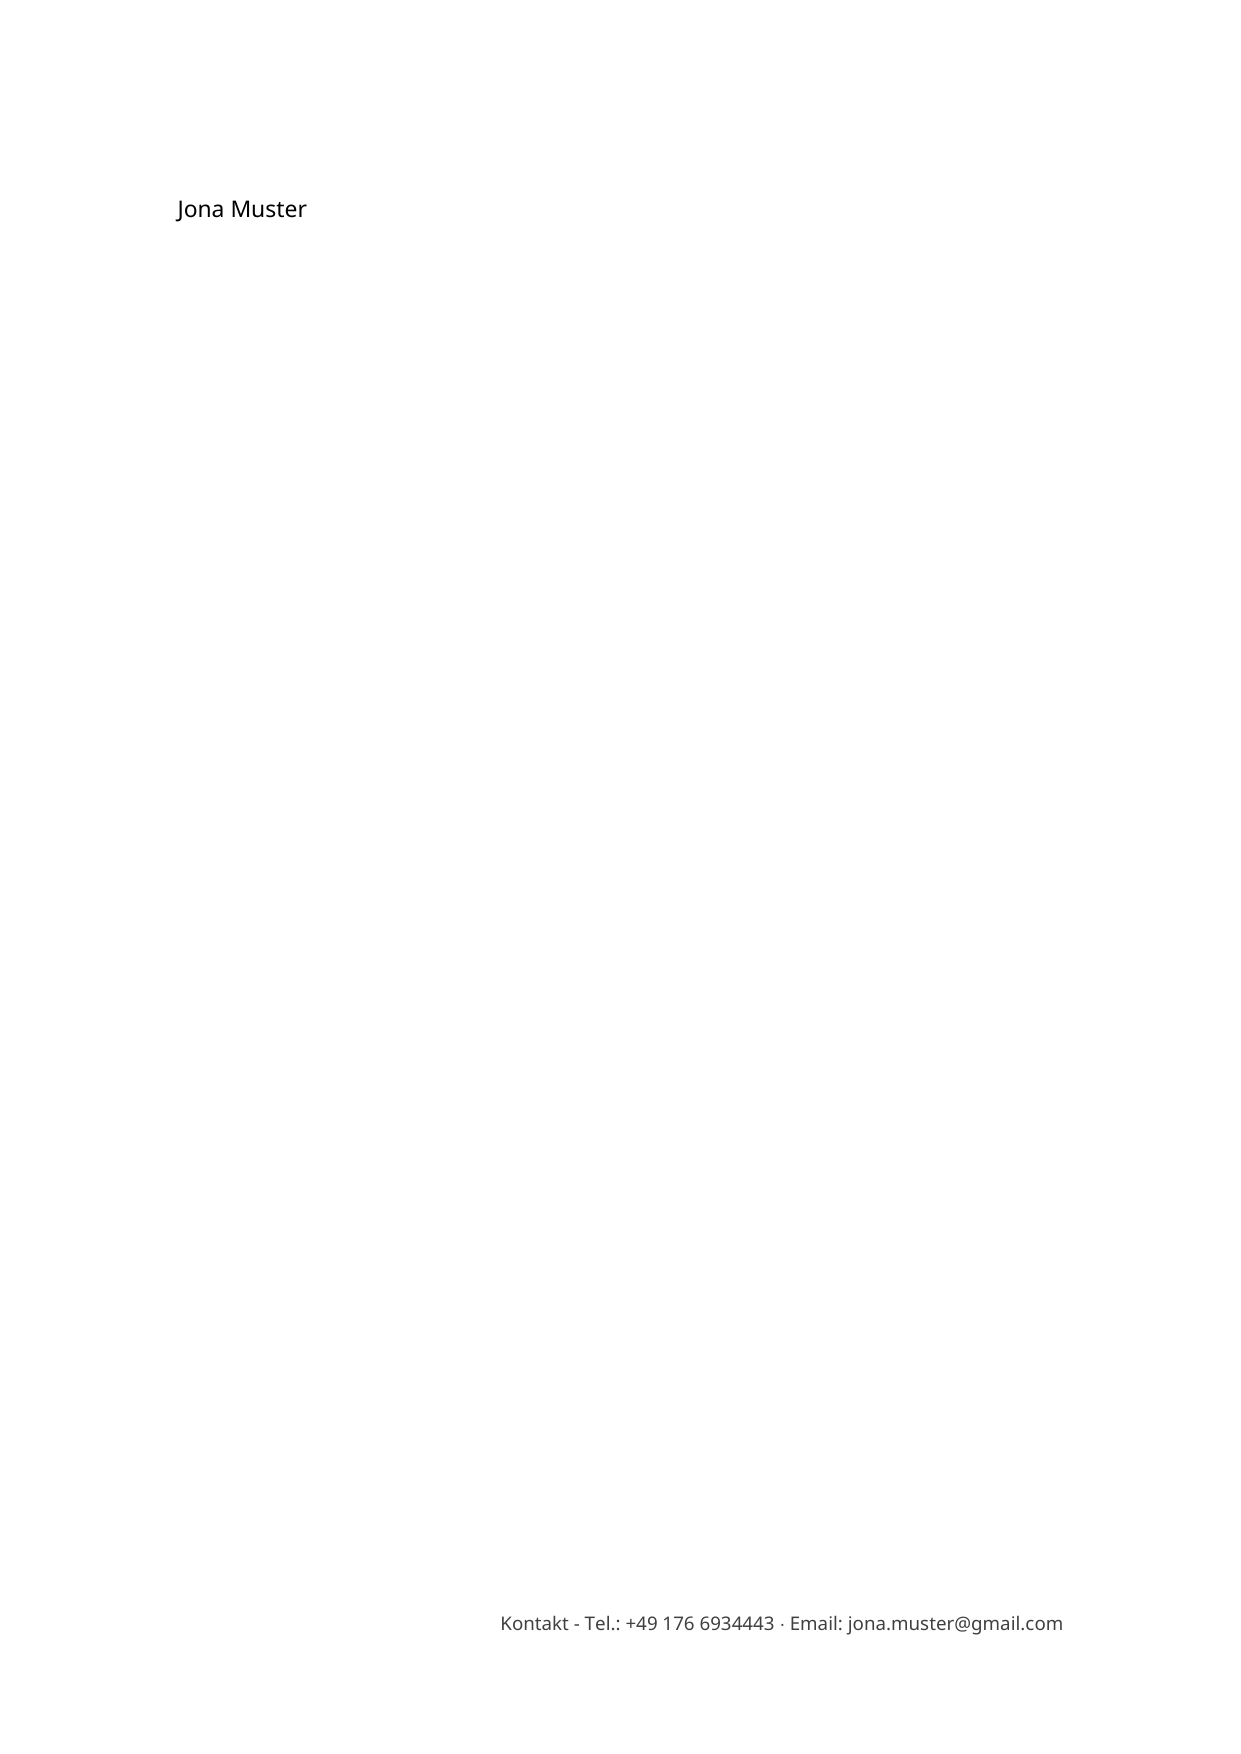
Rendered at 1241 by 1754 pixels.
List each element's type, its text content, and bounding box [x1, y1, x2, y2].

text Jona Muster [177, 193, 1063, 224]
